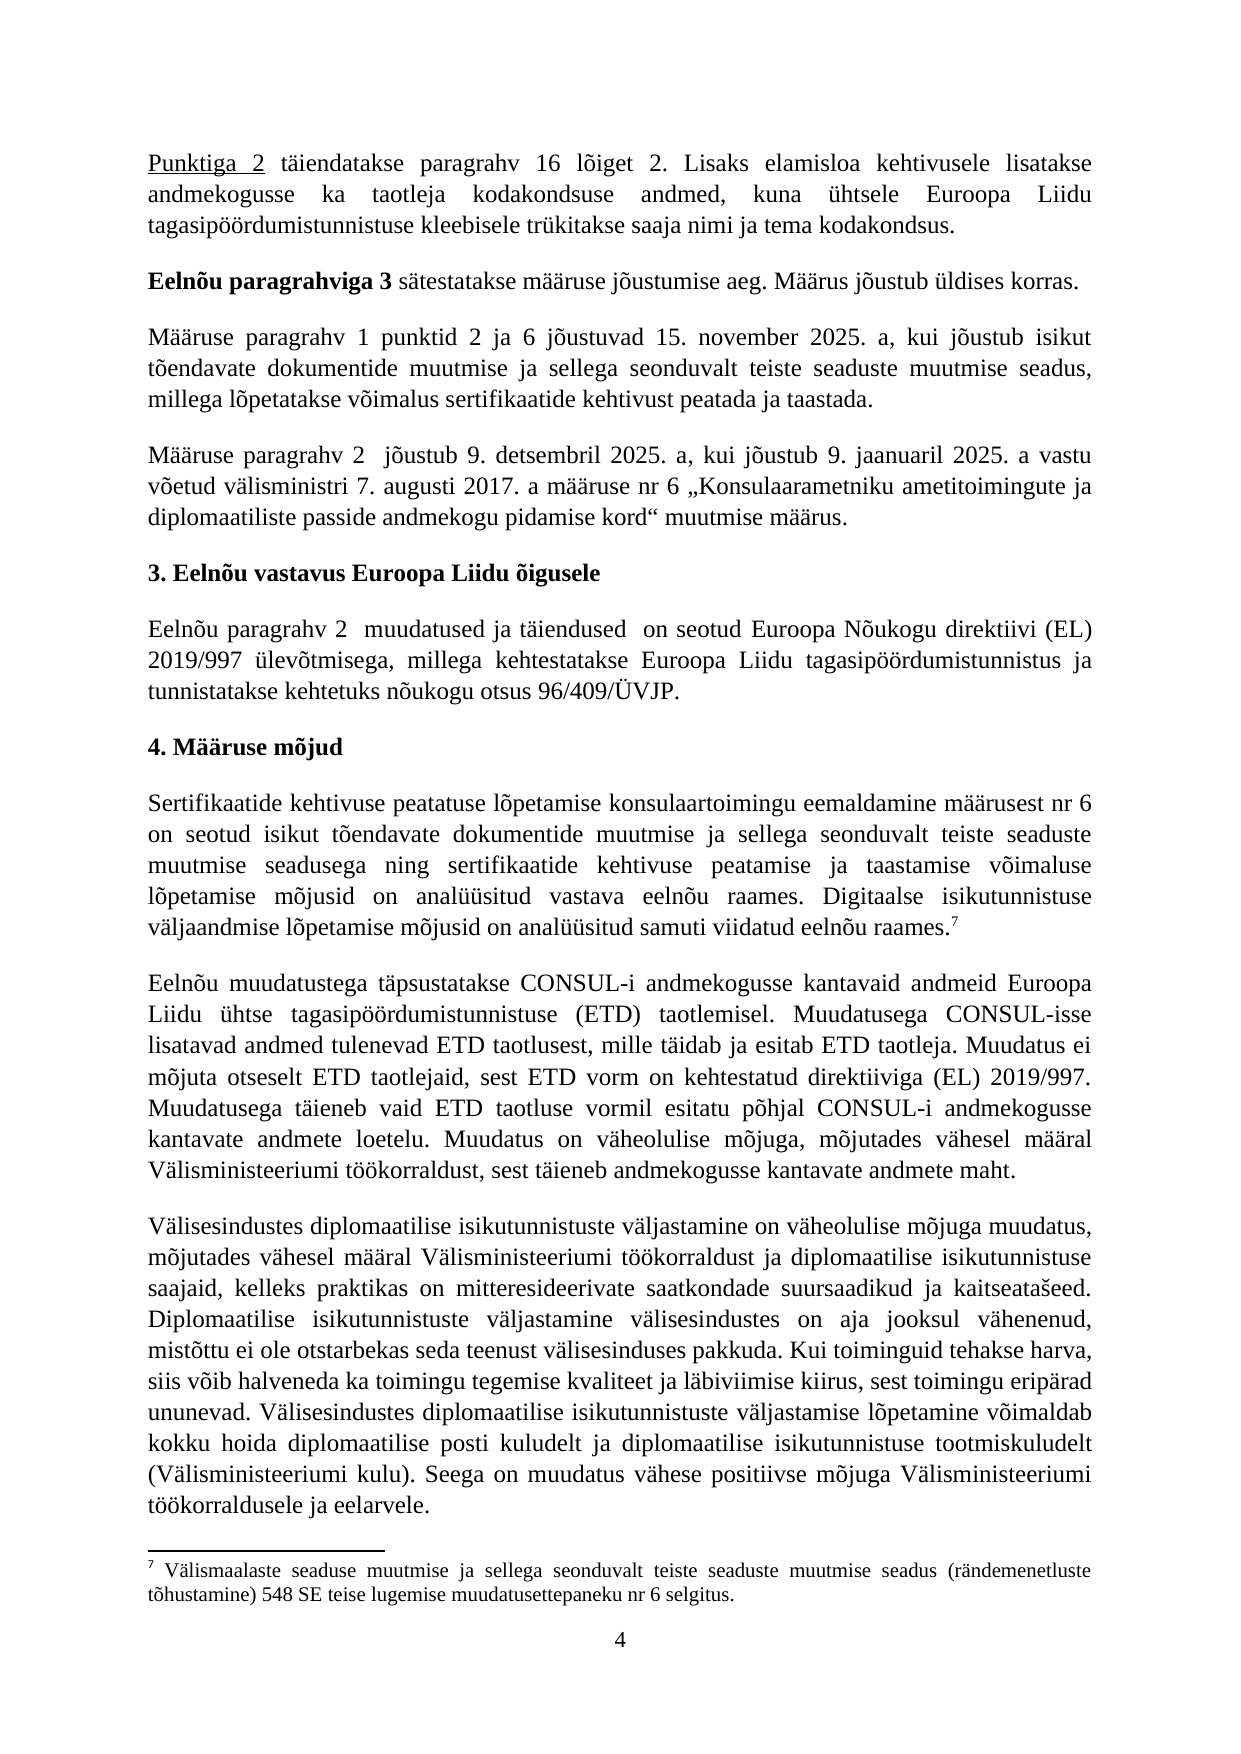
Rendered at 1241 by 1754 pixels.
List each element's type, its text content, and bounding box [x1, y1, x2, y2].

text Punktiga 2 täiendatakse paragrahv 16 lõiget 2. Lisaks elamisloa kehtivusele lisatakse andmekogusse ka taotleja kodakondsuse andmed, kuna ühtsele Euroopa Liidu tagasipöördumistunnistuse kleebisele trükitakse saaja nimi ja tema kodakondsus. [148, 148, 1093, 238]
text Eelnõu muudatustega täpsustatakse CONSUL-i andmekogusse kantavaid andmeid Euroopa Liidu ühtse tagasipöördumistunnistuse (ETD) taotlemisel. Muudatusega CONSUL-isse lisatavad andmed tulenevad ETD taotlusest, mille täidab ja esitab ETD taotleja. Muudatus ei mõjuta otseselt ETD taotlejaid, sest ETD vorm on kehtestatud direktiiviga (EL) 2019/997. Muudatusega täieneb vaid ETD taotluse vormil esitatu põhjal CONSUL-i andmekogusse kantavate andmete loetelu. Muudatus on väheolulise mõjuga, mõjutades vähesel määral Välisministeeriumi töökorraldust, sest täieneb andmekogusse kantavate andmete maht. [148, 968, 1093, 1183]
text Eelnõu paragrahv 2 muudatused ja täiendused on seotud Euroopa Nõukogu direktiivi (EL) 2019/997 ülevõtmisega, millega kehtestatakse Euroopa Liidu tagasipöördumistunnistus ja tunnistatakse kehtetuks nõukogu otsus 96/409/ÜVJP. [148, 614, 1093, 705]
text Sertifikaatide kehtivuse peatatuse lõpetamise konsulaartoimingu eemaldamine määrusest nr 6 on seotud isikut tõendavate dokumentide muutmise ja sellega seonduvalt teiste seaduste muutmise seadusega ning sertifikaatide kehtivuse peatamise ja taastamise võimaluse lõpetamise mõjusid on analüüsitud vastava eelnõu raames. Digitaalse isikutunnistuse väljaandmise lõpetamise mõjusid on analüüsitud samuti viidatud eelnõu raames. [148, 788, 1093, 941]
text Määruse paragrahv 1 punktid 2 ja 6 jõustuvad 15. november 2025. a, kui jõustub isikut tõendavate dokumentide muutmise ja sellega seonduvalt teiste seaduste muutmise seadus, millega lõpetatakse võimalus sertifikaatide kehtivust peatada ja taastada. [148, 322, 1093, 413]
text 4. Määruse mõjud [148, 732, 1093, 761]
text 3. Eelnõu vastavus Euroopa Liidu õigusele [148, 558, 1093, 587]
text Eelnõu paragrahviga 3 sätestatakse määruse jõustumise aeg. Määrus jõustub üldises korras. [148, 266, 1093, 294]
text Välisesindustes diplomaatilise isikutunnistuste väljastamine on väheolulise mõjuga muudatus, mõjutades vähesel määral Välisministeeriumi töökorraldust ja diplomaatilise isikutunnistuse saajaid, kelleks praktikas on mitteresideerivate saatkondade suursaadikud ja kaitseatašeed. Diplomaatilise isikutunnistuste väljastamine välisesindustes on aja jooksul vähenenud, mistõttu ei ole otstarbekas seda teenust välisesinduses pakkuda. Kui toiminguid tehakse harva, siis võib halveneda ka toimingu tegemise kvaliteet ja läbiviimise kiirus, sest toimingu eripärad ununevad. Välisesindustes diplomaatilise isikutunnistuste väljastamise lõpetamine võimaldab kokku hoida diplomaatilise posti kuludelt ja diplomaatilise isikutunnistuse tootmiskuludelt (Välisministeeriumi kulu). Seega on muudatus vähese positiivse mõjuga Välisministeeriumi töökorraldusele ja eelarvele. [148, 1211, 1093, 1519]
text Määruse paragrahv 2 jõustub 9. detsembril 2025. a, kui jõustub 9. jaanuaril 2025. a vastu võetud välisministri 7. augusti 2017. a määruse nr 6 „Konsulaarametniku ametitoimingute ja diplomaatiliste passide andmekogu pidamise kord“ muutmise määrus. [148, 440, 1093, 531]
